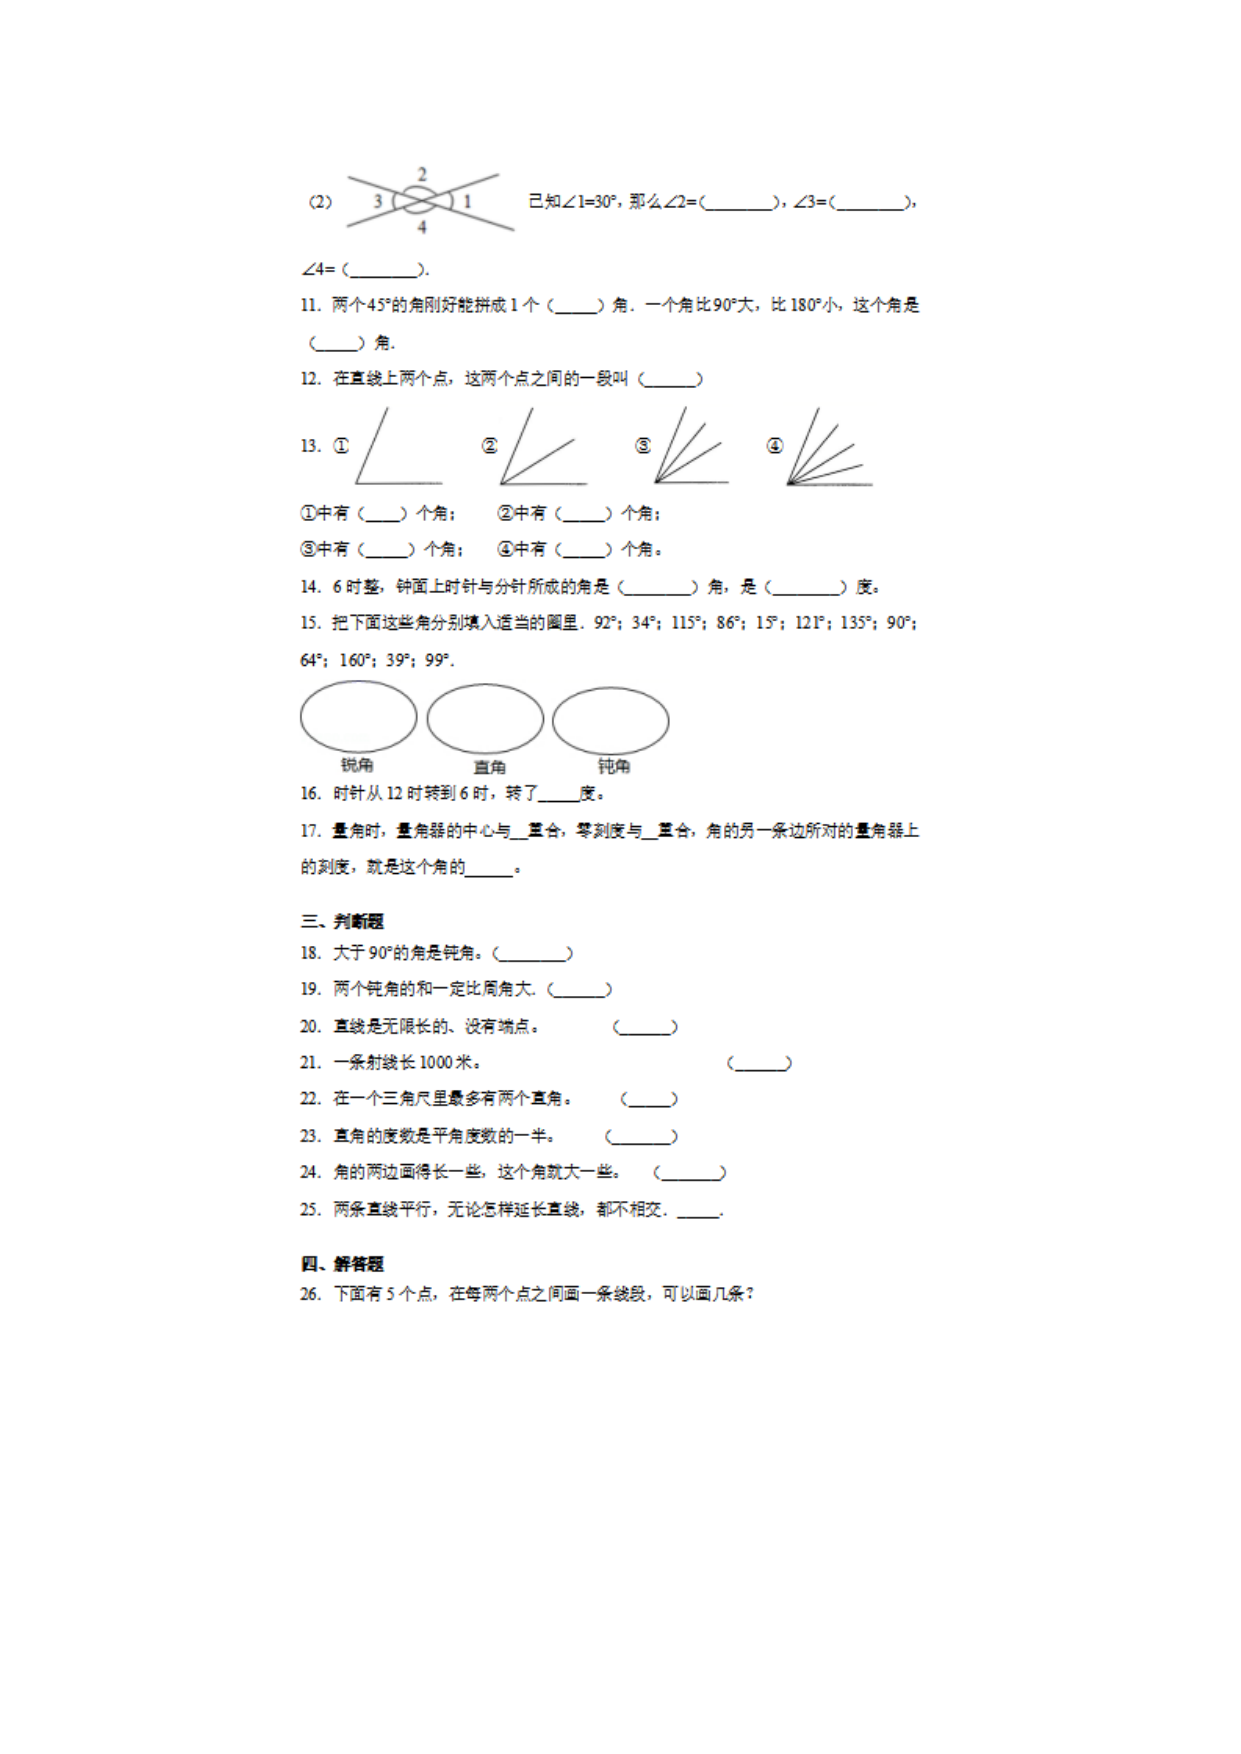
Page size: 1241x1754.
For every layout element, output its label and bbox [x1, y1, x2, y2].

picture [266, 162, 974, 1319]
